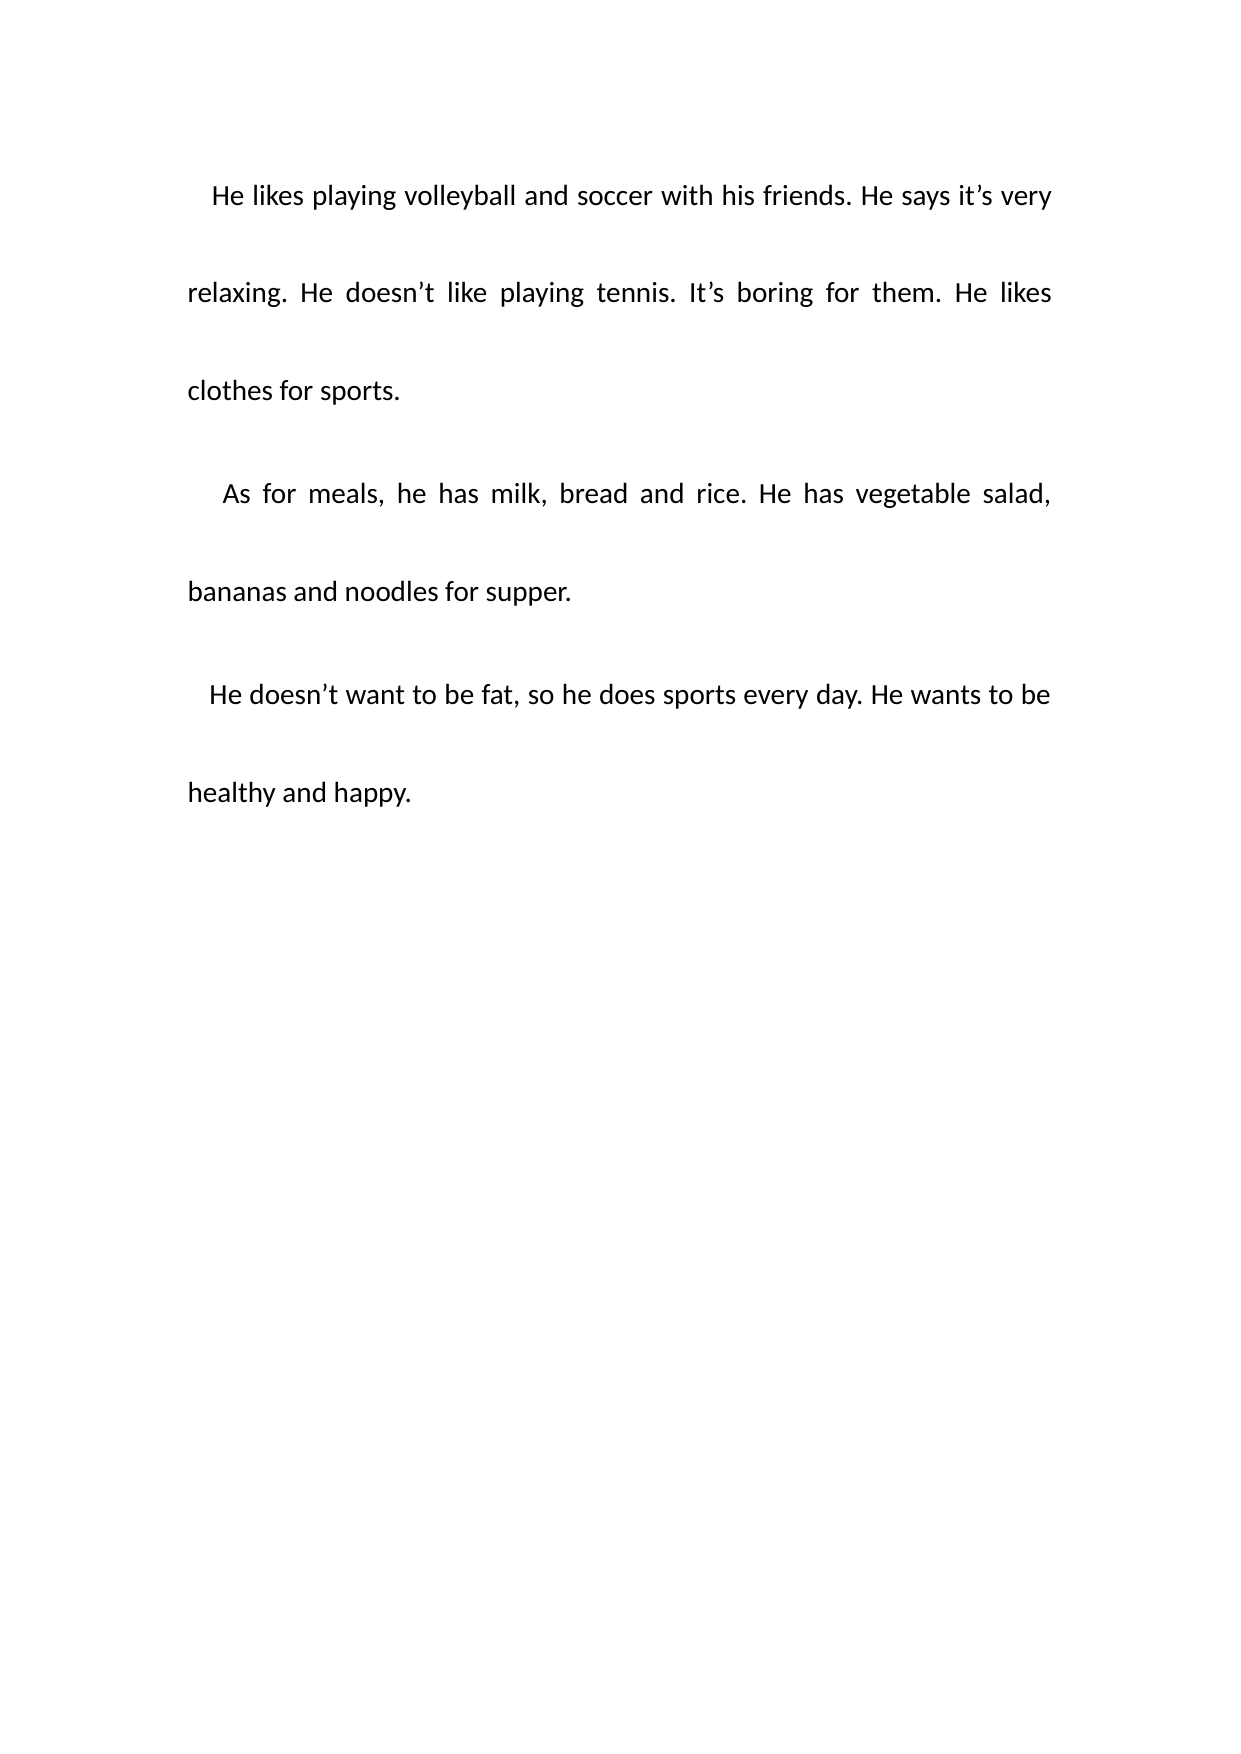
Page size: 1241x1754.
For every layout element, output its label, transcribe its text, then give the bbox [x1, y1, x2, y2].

text As for meals, he has milk, bread and rice. He has vegetable salad, bananas and noodles for supper. [187, 461, 1053, 623]
text He likes playing volleyball and soccer with his friends. He says it’s very relaxing. He doesn’t like playing tennis. It’s boring for them. He likes clothes for sports. [187, 162, 1053, 422]
text He doesn’t want to be fat, so he does sports every day. He wants to be healthy and happy. [187, 662, 1053, 824]
